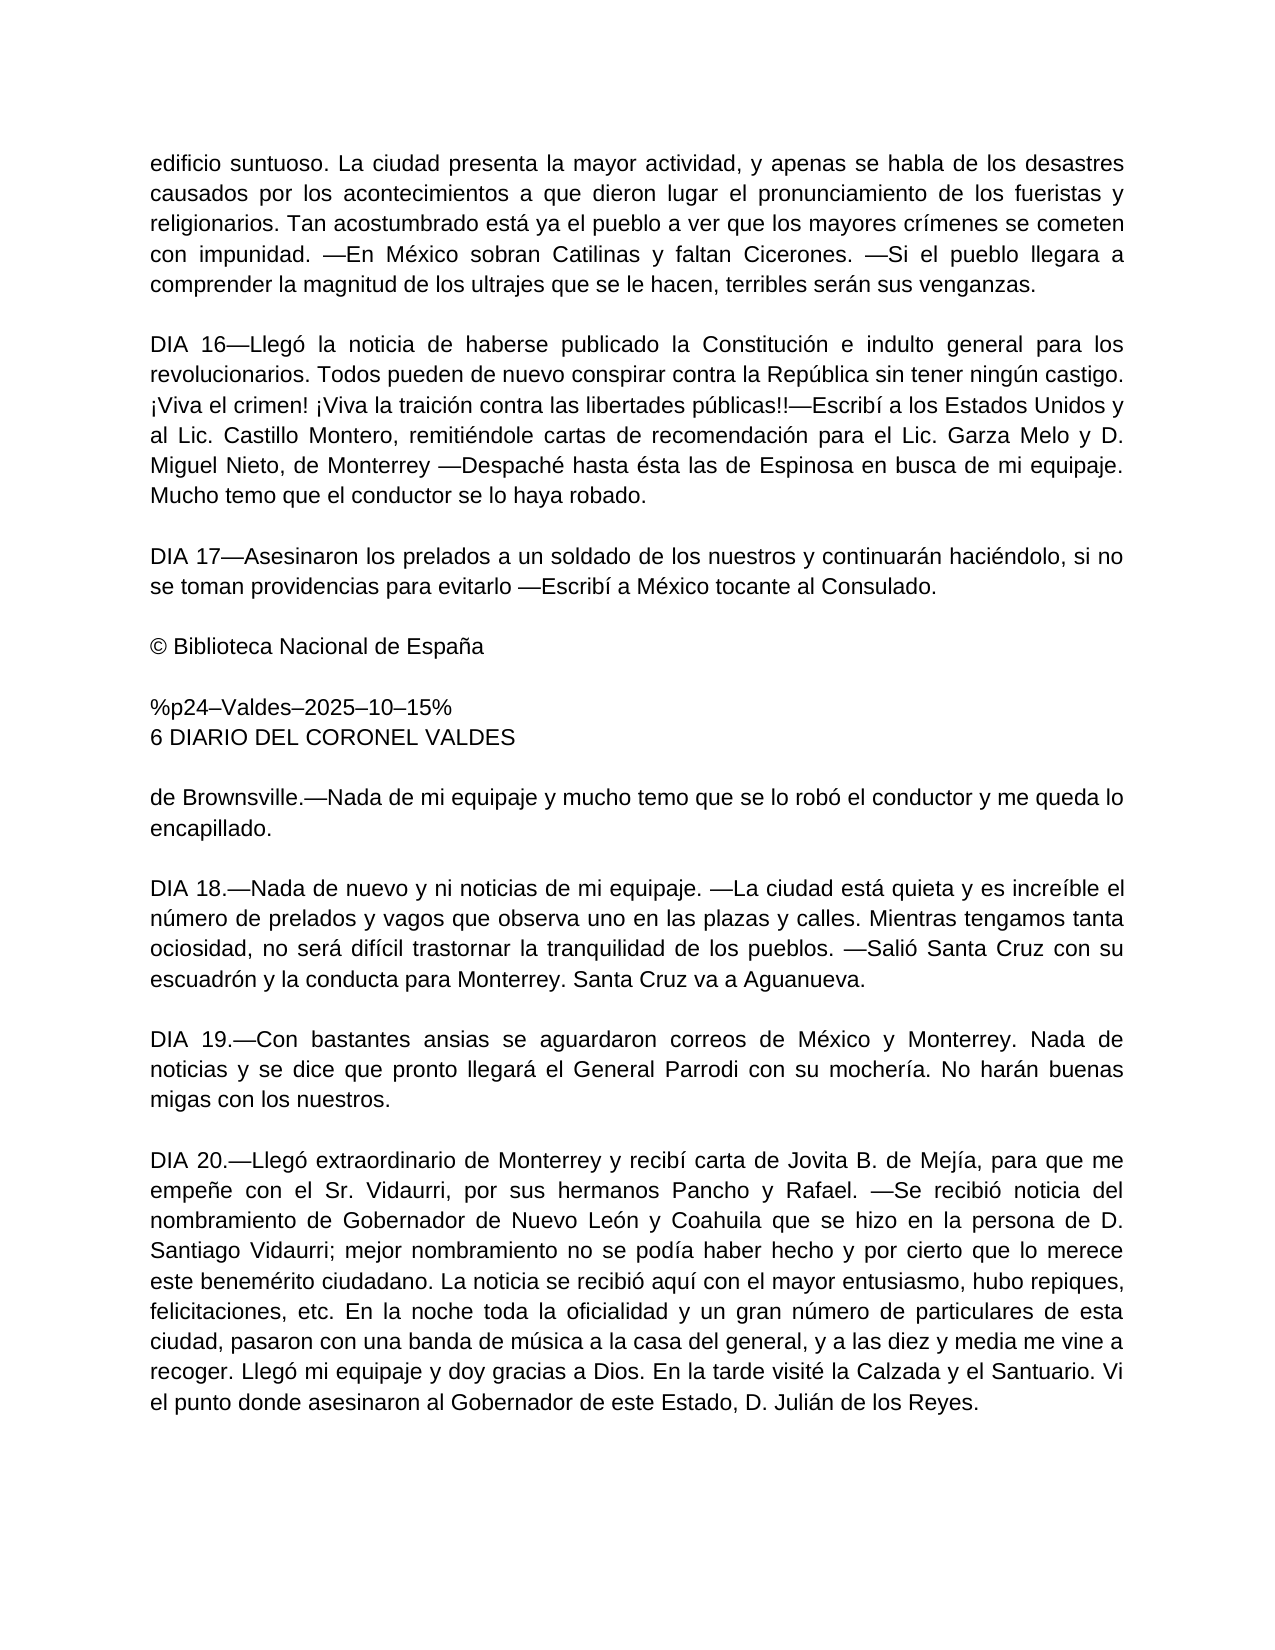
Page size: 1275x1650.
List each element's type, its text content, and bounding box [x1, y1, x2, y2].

text DIA 17—Asesinaron los prelados a un soldado de los nuestros y continuarán haciéndolo, si no se toman providencias para evitarlo —Escribí a México tocante al Consulado. [150, 543, 1125, 599]
text © Biblioteca Nacional de España [150, 633, 1125, 660]
text %p24–Valdes–2025–10–15% [150, 694, 1125, 720]
text 6 DIARIO DEL CORONEL VALDES [150, 724, 1125, 750]
text DIA 18.—Nada de nuevo y ni noticias de mi equipaje. —La ciudad está quieta y es increíble el número de prelados y vagos que observa uno en las plazas y calles. Mientras tengamos tanta ociosidad, no será difícil trastornar la tranquilidad de los pueblos. —Salió Santa Cruz con su escuadrón y la conducta para Monterrey. Santa Cruz va a Aguanueva. [150, 875, 1125, 992]
text DIA 19.—Con bastantes ansias se aguardaron correos de México y Monterrey. Nada de noticias y se dice que pronto llegará el General Parrodi con su mochería. No harán buenas migas con los nuestros. [150, 1026, 1125, 1113]
text DIA 16—Llegó la noticia de haberse publicado la Constitución e indulto general para los revolucionarios. Todos pueden de nuevo conspirar contra la República sin tener ningún castigo. ¡Viva el crimen! ¡Viva la traición contra las libertades públicas!!—Escribí a los Estados Unidos y al Lic. Castillo Montero, remitiéndole cartas de recomendación para el Lic. Garza Melo y D. Miguel Nieto, de Monterrey —Despaché hasta ésta las de Espinosa en busca de mi equipaje. Mucho temo que el conductor se lo haya robado. [150, 331, 1125, 509]
text DIA 20.—Llegó extraordinario de Monterrey y recibí carta de Jovita B. de Mejía, para que me empeñe con el Sr. Vidaurri, por sus hermanos Pancho y Rafael. —Se recibió noticia del nombramiento de Gobernador de Nuevo León y Coahuila que se hizo en la persona de D. Santiago Vidaurri; mejor nombramiento no se podía haber hecho y por cierto que lo merece este benemérito ciudadano. La noticia se recibió aquí con el mayor entusiasmo, hubo repiques, felicitaciones, etc. En la noche toda la oficialidad y un gran número de particulares de esta ciudad, pasaron con una banda de música a la casa del general, y a las diez y media me vine a recoger. Llegó mi equipaje y doy gracias a Dios. En la tarde visité la Calzada y el Santuario. Vi el punto donde asesinaron al Gobernador de este Estado, D. Julián de los Reyes. [150, 1147, 1125, 1415]
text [150, 150, 1125, 297]
text de Brownsville.—Nada de mi equipaje y mucho temo que se lo robó el conductor y me queda lo encapillado. [150, 784, 1125, 841]
